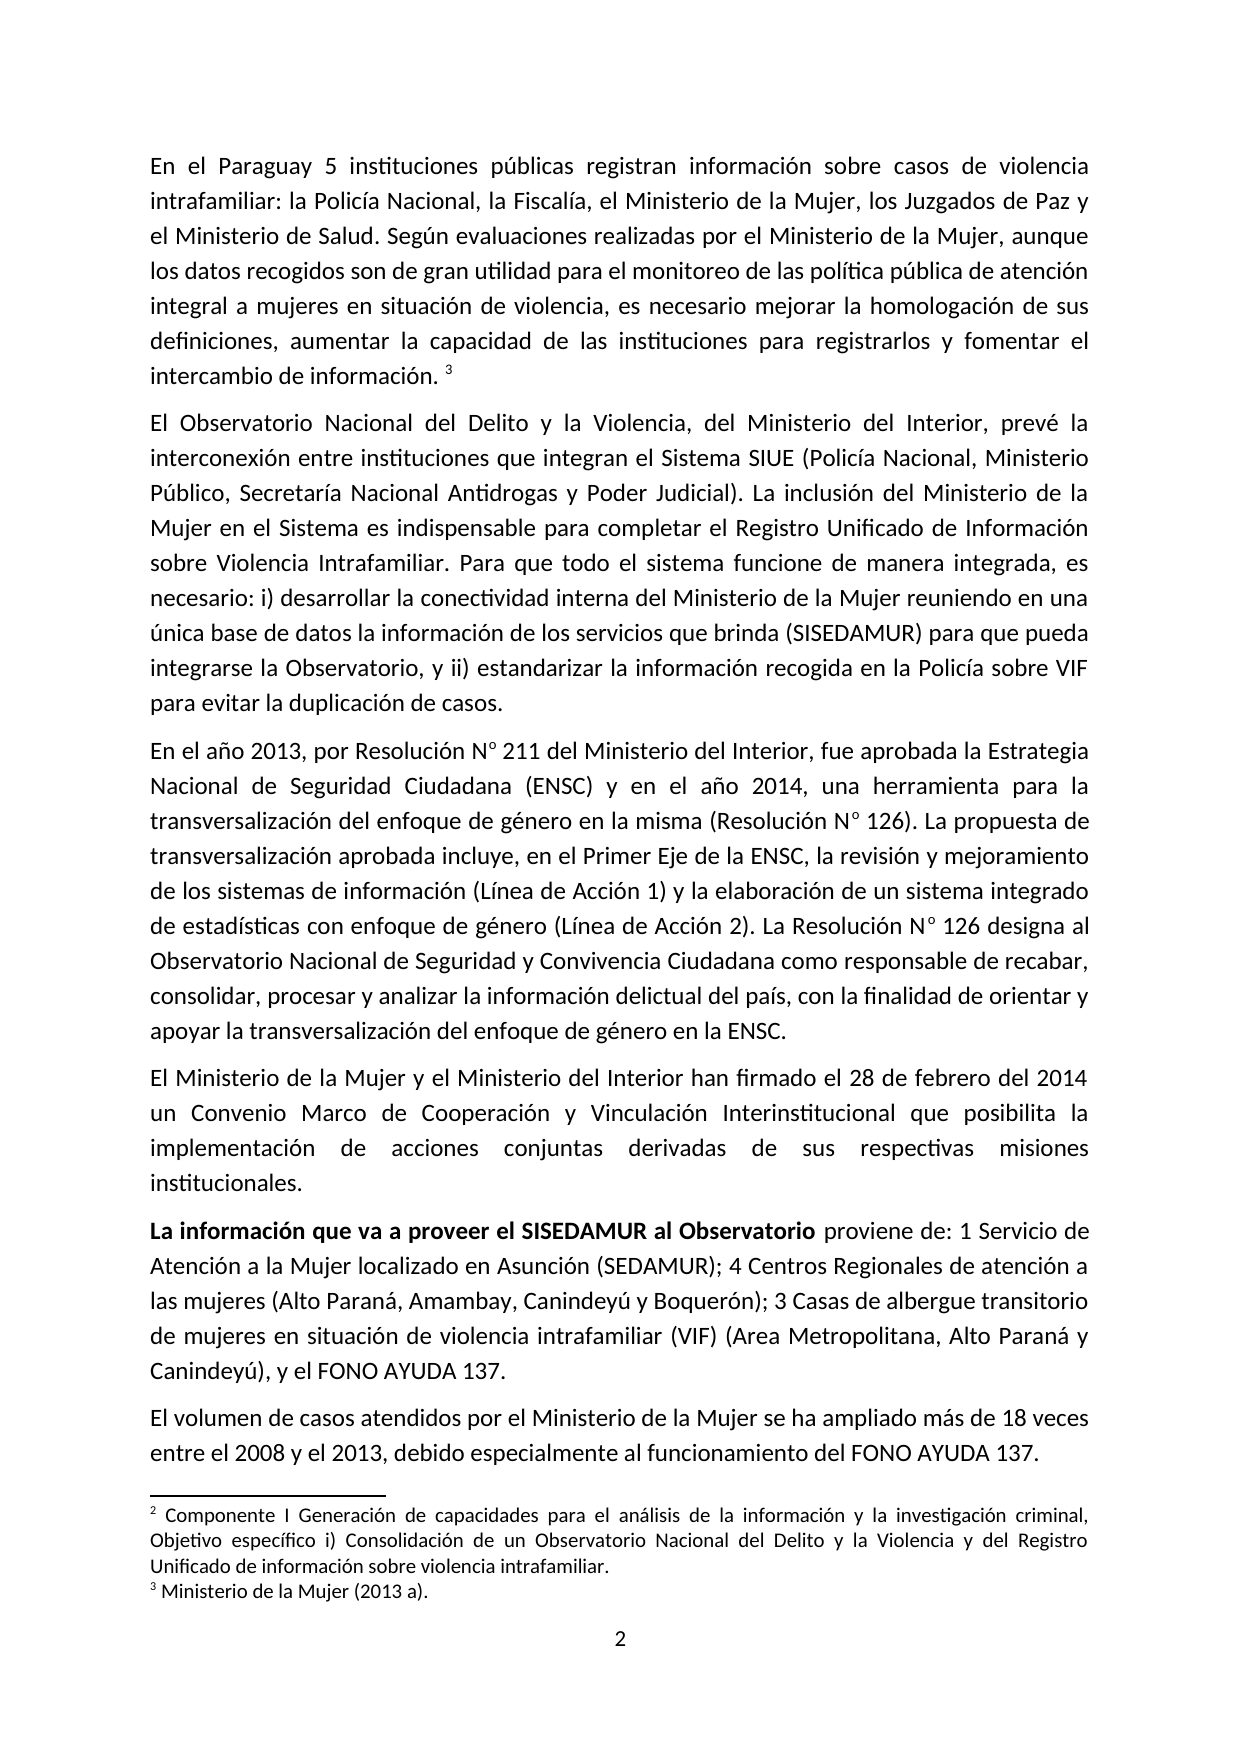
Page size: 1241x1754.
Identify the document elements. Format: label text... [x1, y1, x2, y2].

text En el Paraguay 5 instituciones públicas registran información sobre casos de violencia intrafamiliar: la Policía Nacional, la Fiscalía, el Ministerio de la Mujer, los Juzgados de Paz y el Ministerio de Salud. Según evaluaciones realizadas por el Ministerio de la Mujer, aunque los datos recogidos son de gran utilidad para el monitoreo de las política pública de atención integral a mujeres en situación de violencia, es necesario mejorar la homologación de sus definiciones, aumentar la capacidad de las instituciones para registrarlos y fomentar el intercambio de información. [150, 150, 1090, 391]
text La información que va a proveer el SISEDAMUR al Observatorio proviene de: 1 Servicio de Atención a la Mujer localizado en Asunción (SEDAMUR); 4 Centros Regionales de atención a las mujeres (Alto Paraná, Amambay, Canindeyú y Boquerón); 3 Casas de albergue transitorio de mujeres en situación de violencia intrafamiliar (VIF) (Area Metropolitana, Alto Paraná y Canindeyú), y el FONO AYUDA 137. [150, 1215, 1090, 1386]
text En el año 2013, por Resolución No 211 del Ministerio del Interior, fue aprobada la Estrategia Nacional de Seguridad Ciudadana (ENSC) y en el año 2014, una herramienta para la transversalización del enfoque de género en la misma (Resolución No 126). La propuesta de transversalización aprobada incluye, en el Primer Eje de la ENSC, la revisión y mejoramiento de los sistemas de información (Línea de Acción 1) y la elaboración de un sistema integrado de estadísticas con enfoque de género (Línea de Acción 2). La Resolución No 126 designa al Observatorio Nacional de Seguridad y Convivencia Ciudadana como responsable de recabar, consolidar, procesar y analizar la información delictual del país, con la finalidad de orientar y apoyar la transversalización del enfoque de género en la ENSC. [150, 735, 1090, 1046]
text El Observatorio Nacional del Delito y la Violencia, del Ministerio del Interior, prevé la interconexión entre instituciones que integran el Sistema SIUE (Policía Nacional, Ministerio Público, Secretaría Nacional Antidrogas y Poder Judicial). La inclusión del Ministerio de la Mujer en el Sistema es indispensable para completar el Registro Unificado de Información sobre Violencia Intrafamiliar. Para que todo el sistema funcione de manera integrada, es necesario: i) desarrollar la conectividad interna del Ministerio de la Mujer reuniendo en una única base de datos la información de los servicios que brinda (SISEDAMUR) para que pueda integrarse la Observatorio, y ii) estandarizar la información recogida en la Policía sobre VIF para evitar la duplicación de casos. [150, 407, 1090, 718]
text El volumen de casos atendidos por el Ministerio de la Mujer se ha ampliado más de 18 veces entre el 2008 y el 2013, debido especialmente al funcionamiento del FONO AYUDA 137. [150, 1402, 1090, 1468]
text El Ministerio de la Mujer y el Ministerio del Interior han firmado el 28 de febrero del 2014 un Convenio Marco de Cooperación y Vinculación Interinstitucional que posibilita la implementación de acciones conjuntas derivadas de sus respectivas misiones institucionales. [150, 1062, 1090, 1198]
